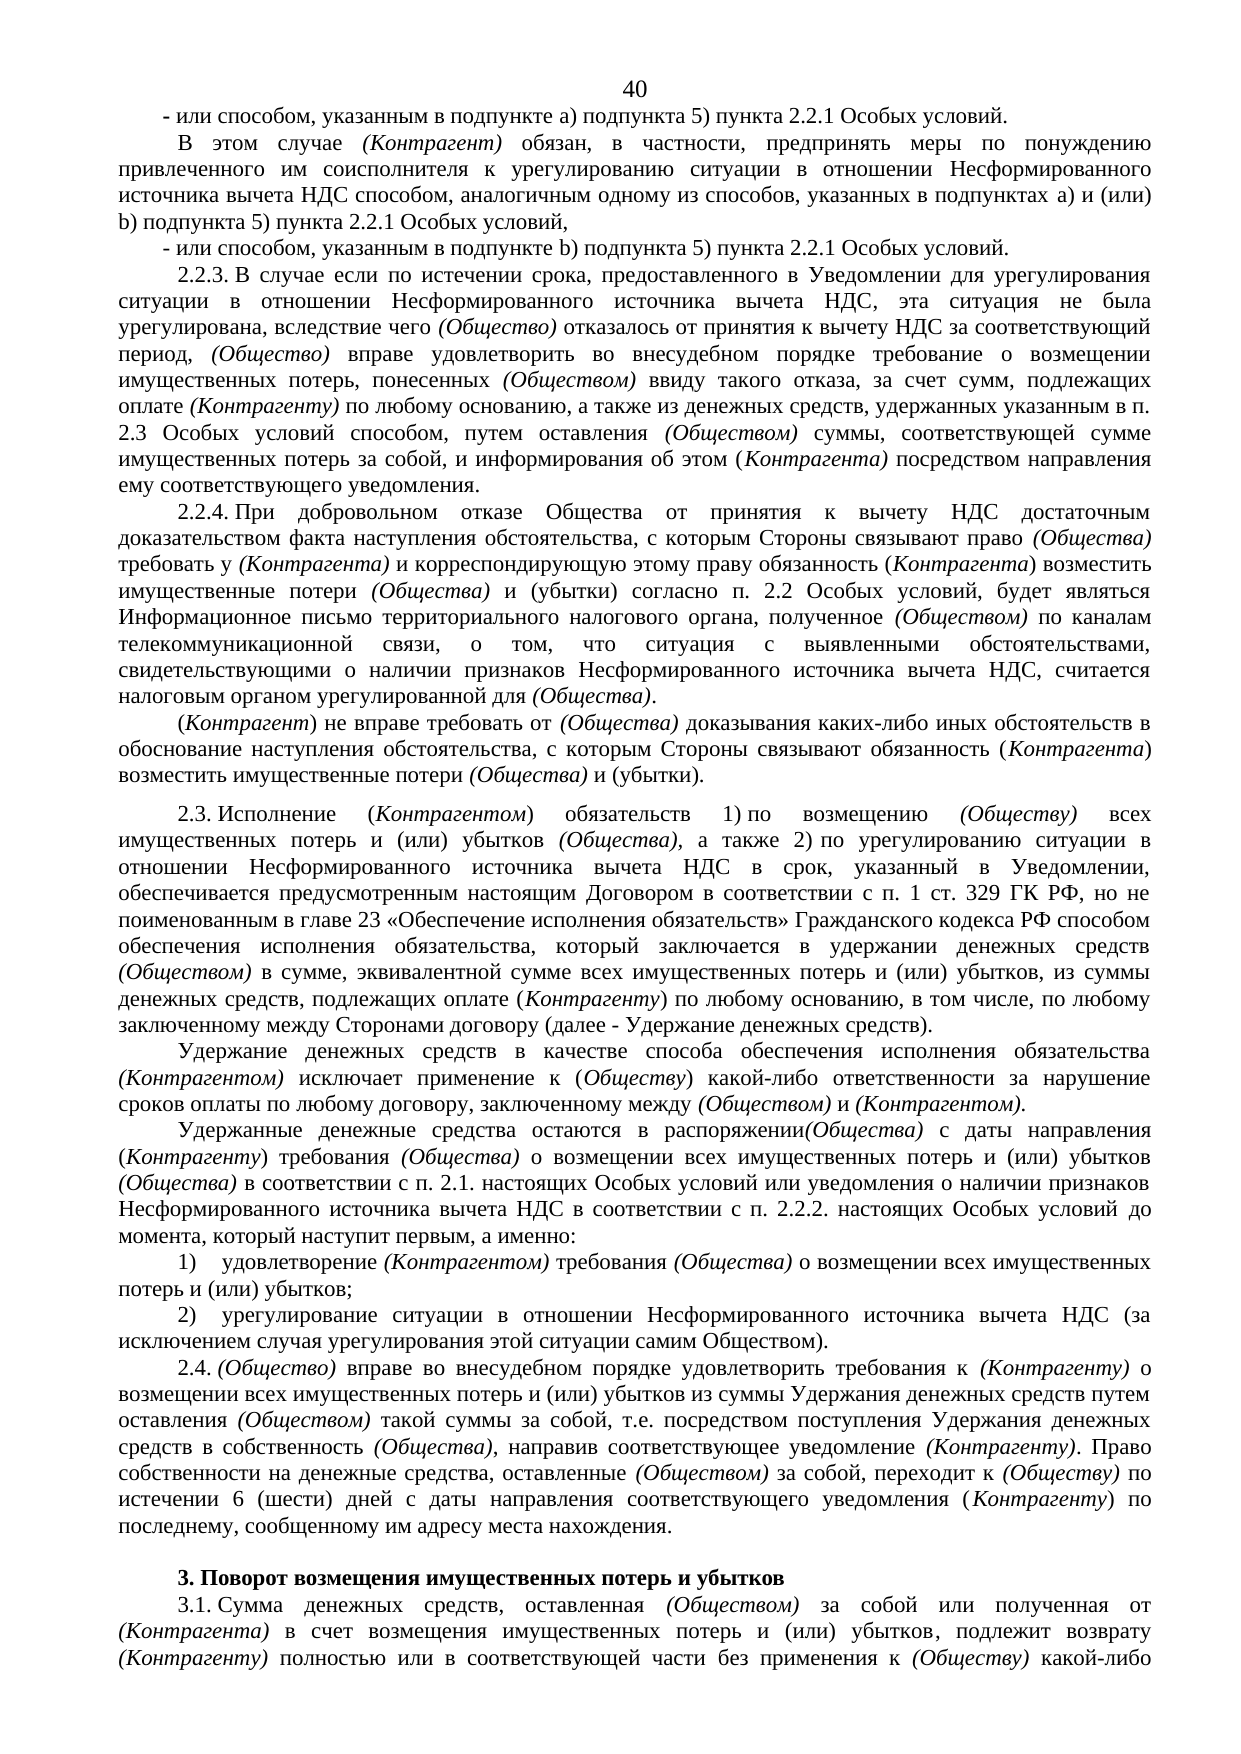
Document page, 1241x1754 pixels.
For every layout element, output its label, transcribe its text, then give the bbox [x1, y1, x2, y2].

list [118, 1591, 1152, 1670]
list 3. Поворот возмещения имущественных потерь и убытков [118, 1564, 1152, 1591]
text (Контрагент) не вправе требовать от (Общества) доказывания каких-либо иных обстоятельств в обоснование наступления обстоятельства, с которым Стороны связывают обязанность (Контрагента) возместить имущественные потери (Общества) и (убытки). [118, 709, 1152, 788]
text - или способом, указанным в подпункте a) подпункта 5) пункта 2.2.1 Особых условий. [162, 102, 1152, 129]
text 2.2.4. При добровольном отказе Общества от принятия к вычету НДС достаточным доказательством факта наступления обстоятельства, с которым Стороны связывают право (Общества) требовать у (Контрагента) и корреспондирующую этому праву обязанность (Контрагента) возместить имущественные потери (Общества) и (убытки) согласно п. 2.2 Особых условий, будет являться Информационное письмо территориального налогового органа, полученное (Обществом) по каналам телекоммуникационной связи, о том, что ситуация с выявленными обстоятельствами, свидетельствующими о наличии признаков Несформированного источника вычета НДС, считается налоговым органом урегулированной для (Общества). [118, 498, 1152, 709]
text - или способом, указанным в подпункте b) подпункта 5) пункта 2.2.1 Особых условий. [162, 234, 1152, 261]
list урегулирование ситуации в отношении Несформированного источника вычета НДС (за исключением случая урегулирования этой ситуации самим Обществом). [118, 1301, 1152, 1354]
text В этом случае (Контрагент) обязан, в частности, предпринять меры по понуждению привлеченного им соисполнителя к урегулированию ситуации в отношении Несформированного источника вычета НДС способом, аналогичным одному из способов, указанных в подпунктах a) и (или) b) подпункта 5) пункта 2.2.1 Особых условий, [118, 129, 1152, 234]
text 2.2.3. В случае если по истечении срока, предоставленного в Уведомлении для урегулирования ситуации в отношении Несформированного источника вычета НДС, эта ситуация не была урегулирована, вследствие чего (Общество) отказалось от принятия к вычету НДС за соответствующий период, (Общество) вправе удовлетворить во внесудебном порядке требование о возмещении имущественных потерь, понесенных (Обществом) ввиду такого отказа, за счет сумм, подлежащих оплате (Контрагенту) по любому основанию, а также из денежных средств, удержанных указанным в п. 2.3 Особых условий способом, путем оставления (Обществом) суммы, соответствующей сумме имущественных потерь за собой, и информирования об этом (Контрагента) посредством направления ему соответствующего уведомления. [118, 261, 1152, 498]
text Удержание денежных средств в качестве способа обеспечения исполнения обязательства (Контрагентом) исключает применение к (Обществу) какой-либо ответственности за нарушение сроков оплаты по любому договору, заключенному между (Обществом) и (Контрагентом). [118, 1037, 1152, 1116]
list удовлетворение (Контрагентом) требования (Общества) о возмещении всех имущественных потерь и (или) убытков; [118, 1248, 1152, 1301]
text 2.4. (Общество) вправе во внесудебном порядке удовлетворить требования к (Контрагенту) о возмещении всех имущественных потерь и (или) убытков из суммы Удержания денежных средств путем оставления (Обществом) такой суммы за собой, т.е. посредством поступления Удержания денежных средств в собственность (Общества), направив соответствующее уведомление (Контрагенту). Право собственности на денежные средства, оставленные (Обществом) за собой, переходит к (Обществу) по истечении 6 (шести) дней с даты направления соответствующего уведомления (Контрагенту) по последнему, сообщенному им адресу места нахождения. [118, 1354, 1152, 1538]
text Удержанные денежные средства остаются в распоряжении(Общества) с даты направления (Контрагенту) требования (Общества) о возмещении всех имущественных потерь и (или) убытков (Общества) в соответствии с п. 2.1. настоящих Особых условий или уведомления о наличии признаков Несформированного источника вычета НДС в соответствии с п. 2.2.2. настоящих Особых условий до момента, который наступит первым, а именно: [118, 1116, 1152, 1248]
text 2.3. Исполнение (Контрагентом) обязательств 1) по возмещению (Обществу) всех имущественных потерь и (или) убытков (Общества), а также 2) по урегулированию ситуации в отношении Несформированного источника вычета НДС в срок, указанный в Уведомлении, обеспечивается предусмотренным настоящим Договором в соответствии с п. 1 ст. 329 ГК РФ, но не поименованным в главе 23 «Обеспечение исполнения обязательств» Гражданского кодекса РФ способом обеспечения исполнения обязательства, который заключается в удержании денежных средств (Обществом) в сумме, эквивалентной сумме всех имущественных потерь и (или) убытков, из суммы денежных средств, подлежащих оплате (Контрагенту) по любому основанию, в том числе, по любому заключенному между Сторонами договору (далее - Удержание денежных средств). [118, 800, 1152, 1037]
